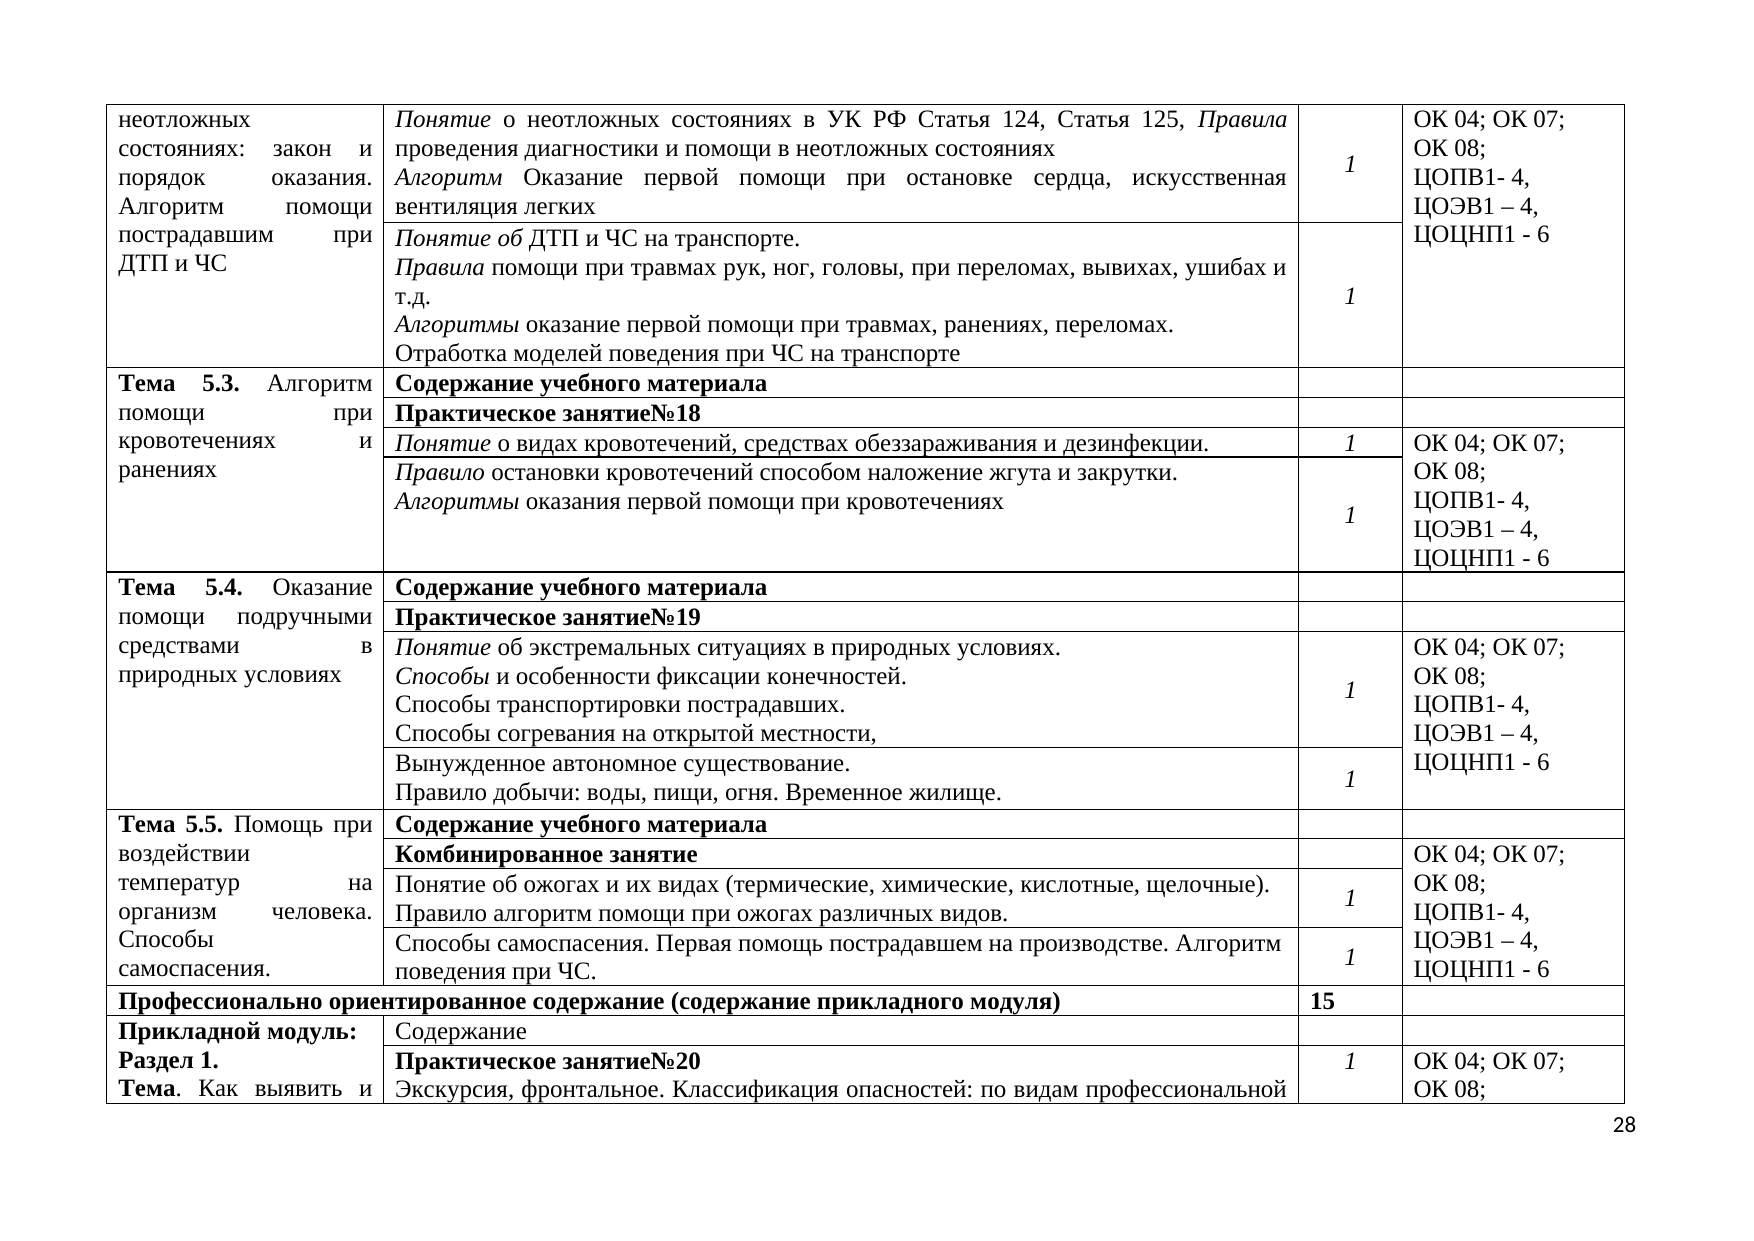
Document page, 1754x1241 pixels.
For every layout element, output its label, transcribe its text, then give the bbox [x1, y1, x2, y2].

table_cell [1299, 839, 1402, 868]
table_cell 1 [1299, 223, 1402, 367]
table_cell Понятие об ДТП и ЧС на транспорте. Правила помощи при травмах рук, ног, головы, при переломах, вывихах, ушибах и т.д. Алгоритмы оказание первой помощи при травмах, ранениях, переломах. Отработка моделей поведения при ЧС на транспорте [384, 223, 1298, 367]
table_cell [384, 1046, 1298, 1103]
table_cell [1299, 1016, 1402, 1045]
table_cell Практическое занятие№18 [384, 398, 1298, 427]
table_cell Правило остановки кровотечений способом наложение жгута и закрутки. Алгоритмы оказания первой помощи при кровотечениях [384, 458, 1298, 571]
table_cell 1 [1299, 632, 1402, 747]
table_cell Тема 5.4. Оказание помощи подручными средствами в природных условиях [107, 573, 383, 808]
table_cell ОК 04; ОК 07; ОК 08; ЦОПВ1- 4, ЦОЭВ1 – 4, ЦОЦНП1 - 6 [1403, 105, 1624, 367]
table_cell 1 [1299, 1046, 1402, 1103]
table_cell Тема 5.3. Алгоритм помощи при кровотечениях и ранениях [107, 368, 383, 571]
table_cell Содержание учебного материала [384, 368, 1298, 397]
table_cell [1403, 810, 1624, 838]
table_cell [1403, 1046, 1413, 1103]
table_cell Понятие о видах кровотечений, средствах обеззараживания и дезинфекции. [384, 428, 1298, 456]
table_cell [1299, 398, 1402, 427]
table_cell [1299, 368, 1402, 397]
table_cell [1299, 573, 1402, 601]
table_cell Профессионально ориентированное содержание (содержание прикладного модуля) [107, 986, 1298, 1015]
table_cell Практическое занятие№19 [384, 602, 1298, 631]
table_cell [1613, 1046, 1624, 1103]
table_cell [1403, 398, 1624, 427]
table_cell Понятие об экстремальных ситуациях в природных условиях. Способы и особенности фиксации конечностей. Способы транспортировки пострадавших. Способы согревания на открытой местности, [384, 632, 1298, 747]
table_cell Вынужденное автономное существование. Правило добычи: воды, пищи, огня. Временное жилище. [384, 748, 1298, 808]
table_cell 1 [1299, 458, 1402, 571]
table_cell ОК 04; ОК 07; ОК 08; ЦОПВ1- 4, ЦОЭВ1 – 4, ЦОЦНП1 - 6 [1403, 428, 1624, 571]
table_cell 1 [1299, 928, 1402, 985]
table_cell Тема 5.5. Помощь при воздействии температур на организм человека. Способы самоспасения. [107, 810, 383, 985]
table_cell 1 [1299, 428, 1402, 456]
table_cell 1 [1299, 105, 1402, 222]
table_cell [1403, 1016, 1624, 1045]
table_cell [1299, 810, 1402, 838]
table_cell Содержание учебного материала [384, 810, 1298, 838]
table_cell [1403, 573, 1624, 601]
table_cell Понятие об ожогах и их видах (термические, химические, кислотные, щелочные). Правило алгоритм помощи при ожогах различных видов. [384, 869, 1298, 927]
table_cell 1 [1299, 869, 1402, 927]
table_cell [1403, 986, 1624, 1015]
table_cell Прикладной модуль: Раздел 1. Тема. Как выявить и описать опасности на рабочем месте [107, 1016, 383, 1103]
table_cell 15 [1299, 986, 1402, 1015]
table_cell ОК 04; ОК 07; ОК 08; ЦОПВ1- 4, ЦОЭВ1 – 4, ЦОЦНП1 - 6 [1403, 632, 1624, 808]
table_cell [1403, 602, 1624, 631]
table_cell Понятие о неотложных состояниях в УК РФ Статья 124, Статья 125, Правила проведения диагностики и помощи в неотложных состояниях Алгоритм Оказание первой помощи при остановке сердца, искусственная вентиляция легких [384, 105, 1298, 222]
table_cell ОК 04; ОК 07; ОК 08; ЦОПВ1- 4, ЦОЭВ1 – 4, ЦОЦНП1 - 6 [1403, 839, 1624, 985]
table_cell [1403, 368, 1624, 397]
table_cell Содержание [384, 1016, 1298, 1045]
table_cell Способы самоспасения. Первая помощь пострадавшем на производстве. Алгоритм поведения при ЧС. [384, 928, 1298, 985]
table_cell Содержание учебного материала [384, 573, 1298, 601]
table_cell 1 [1299, 748, 1402, 808]
table_cell [1299, 602, 1402, 631]
table_cell Комбинированное занятие [384, 839, 1298, 868]
